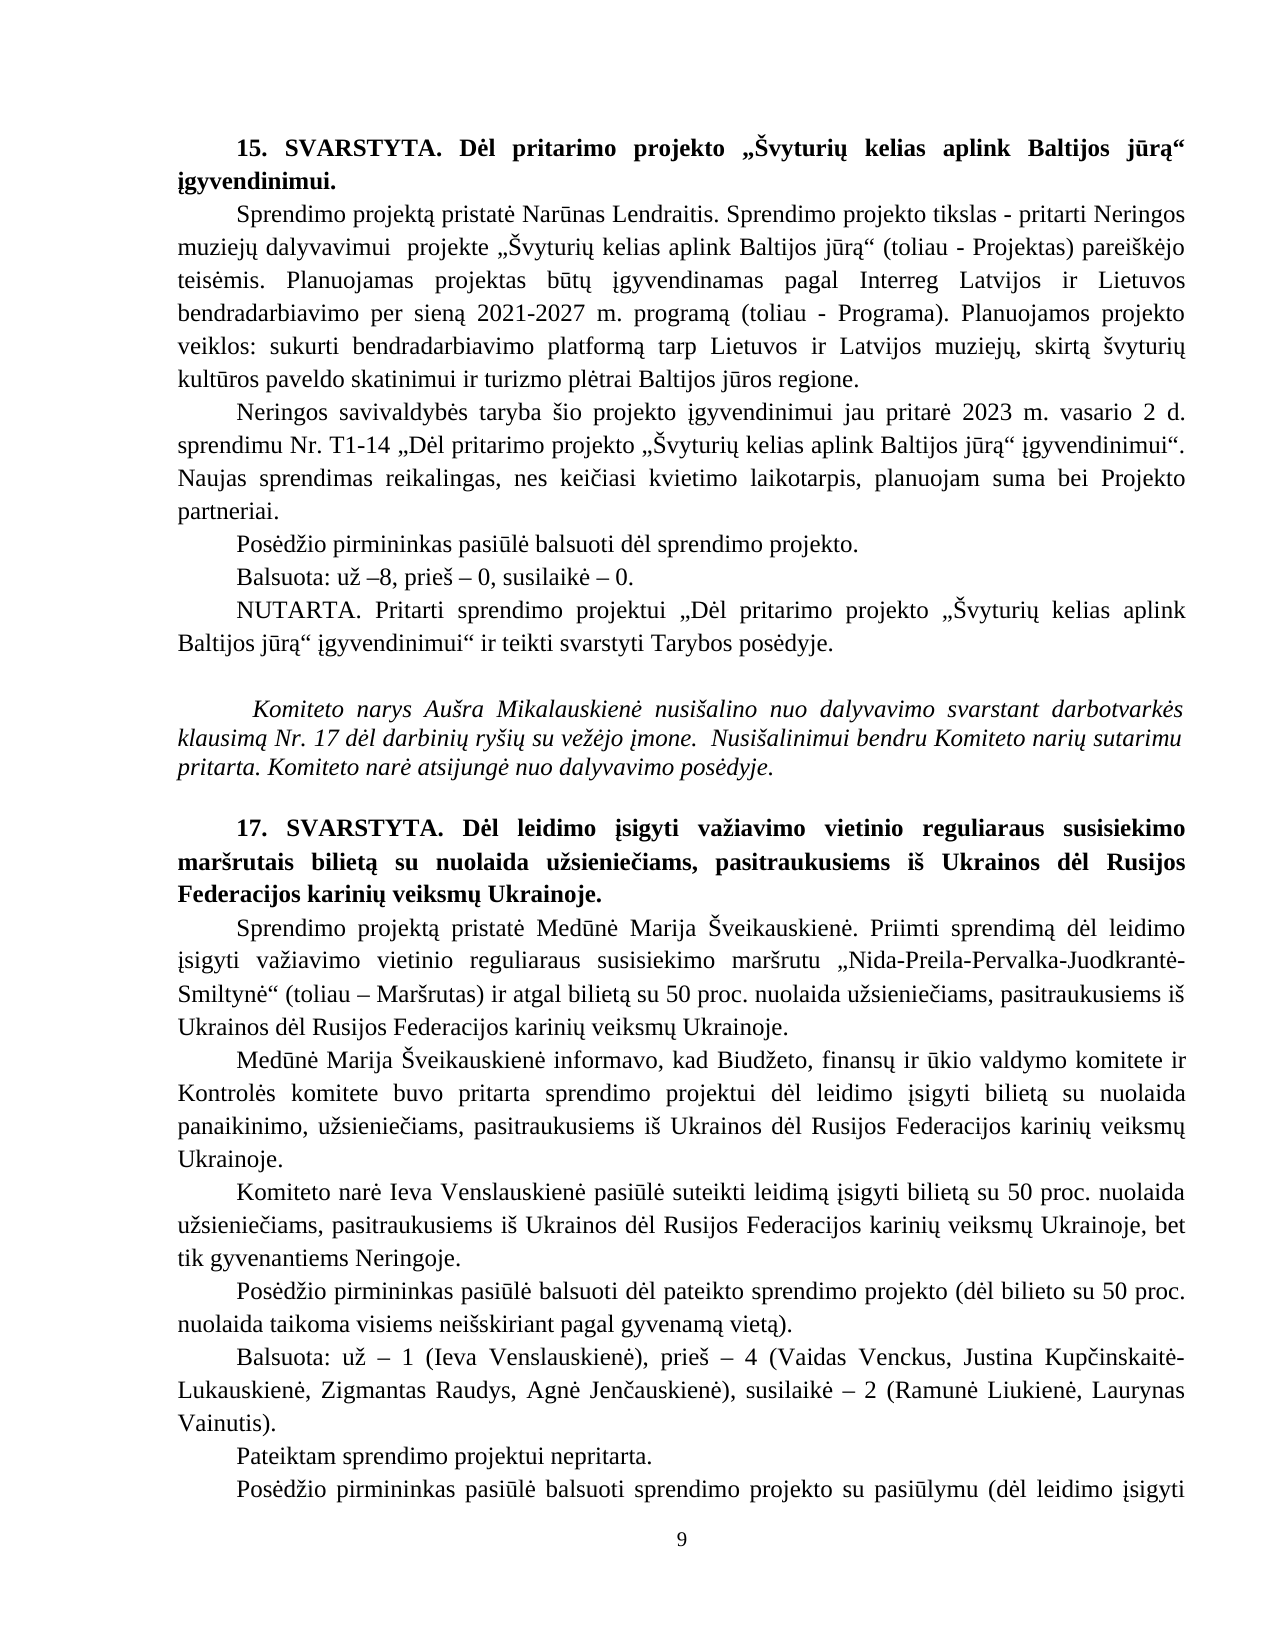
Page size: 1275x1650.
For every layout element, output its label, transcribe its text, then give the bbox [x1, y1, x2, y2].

text Balsuota: už – 1 (Ieva Venslauskienė), prieš – 4 (Vaidas Venckus, Justina Kupčinskaitė-Lukauskienė, Zigmantas Raudys, Agnė Jenčauskienė), susilaikė – 2 (Ramunė Liukienė, Laurynas Vainutis). [177, 1342, 1186, 1437]
text Posėdžio pirmininkas pasiūlė balsuoti dėl sprendimo projekto. [177, 529, 1186, 558]
text Pateiktam sprendimo projektui nepritarta. [177, 1441, 1186, 1470]
text NUTARTA. Pritarti sprendimo projektui „Dėl pritarimo projekto „Švyturių kelias aplink Baltijos jūrą“ įgyvendinimui“ ir teikti svarstyti Tarybos posėdyje. [177, 595, 1186, 657]
text 17. SVARSTYTA. Dėl leidimo įsigyti važiavimo vietinio reguliaraus susisiekimo maršrutais bilietą su nuolaida užsieniečiams, pasitraukusiems iš Ukrainos dėl Rusijos Federacijos karinių veiksmų Ukrainoje. [177, 813, 1186, 908]
text Balsuota: už –8, prieš – 0, susilaikė – 0. [177, 562, 1186, 591]
text Medūnė Marija Šveikauskienė informavo, kad Biudžeto, finansų ir ūkio valdymo komitete ir Kontrolės komitete buvo pritarta sprendimo projektui dėl leidimo įsigyti bilietą su nuolaida panaikinimo, užsieniečiams, pasitraukusiems iš Ukrainos dėl Rusijos Federacijos karinių veiksmų Ukrainoje. [177, 1045, 1186, 1172]
text Komiteto narys Aušra Mikalauskienė nusišalino nuo dalyvavimo svarstant darbotvarkės klausimą Nr. 17 dėl darbinių ryšių su vežėjo įmone. Nusišalinimui bendru Komiteto narių sutarimu pritarta. Komiteto narė atsijungė nuo dalyvavimo posėdyje. [177, 694, 1186, 781]
text Neringos savivaldybės taryba šio projekto įgyvendinimui jau pritarė 2023 m. vasario 2 d. sprendimu Nr. T1-14 „Dėl pritarimo projekto „Švyturių kelias aplink Baltijos jūrą“ įgyvendinimui“. Naujas sprendimas reikalingas, nes keičiasi kvietimo laikotarpis, planuojam suma bei Projekto partneriai. [177, 397, 1186, 525]
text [177, 1474, 1186, 1503]
text 15. SVARSTYTA. Dėl pritarimo projekto „Švyturių kelias aplink Baltijos jūrą“ įgyvendinimui. [177, 133, 1186, 195]
text Sprendimo projektą pristatė Medūnė Marija Šveikauskienė. Priimti sprendimą dėl leidimo įsigyti važiavimo vietinio reguliaraus susisiekimo maršrutu „Nida-Preila-Pervalka-Juodkrantė-Smiltynė“ (toliau – Maršrutas) ir atgal bilietą su 50 proc. nuolaida užsieniečiams, pasitraukusiems iš Ukrainos dėl Rusijos Federacijos karinių veiksmų Ukrainoje. [177, 913, 1186, 1040]
text Posėdžio pirmininkas pasiūlė balsuoti dėl pateikto sprendimo projekto (dėl bilieto su 50 proc. nuolaida taikoma visiems neišskiriant pagal gyvenamą vietą). [177, 1276, 1186, 1338]
text Sprendimo projektą pristatė Narūnas Lendraitis. Sprendimo projekto tikslas - pritarti Neringos muziejų dalyvavimui projekte „Švyturių kelias aplink Baltijos jūrą“ (toliau - Projektas) pareiškėjo teisėmis. Planuojamas projektas būtų įgyvendinamas pagal Interreg Latvijos ir Lietuvos bendradarbiavimo per sieną 2021-2027 m. programą (toliau - Programa). Planuojamos projekto veiklos: sukurti bendradarbiavimo platformą tarp Lietuvos ir Latvijos muziejų, skirtą švyturių kultūros paveldo skatinimui ir turizmo plėtrai Baltijos jūros regione. [177, 199, 1186, 393]
text Komiteto narė Ieva Venslauskienė pasiūlė suteikti leidimą įsigyti bilietą su 50 proc. nuolaida užsieniečiams, pasitraukusiems iš Ukrainos dėl Rusijos Federacijos karinių veiksmų Ukrainoje, bet tik gyvenantiems Neringoje. [177, 1177, 1186, 1272]
